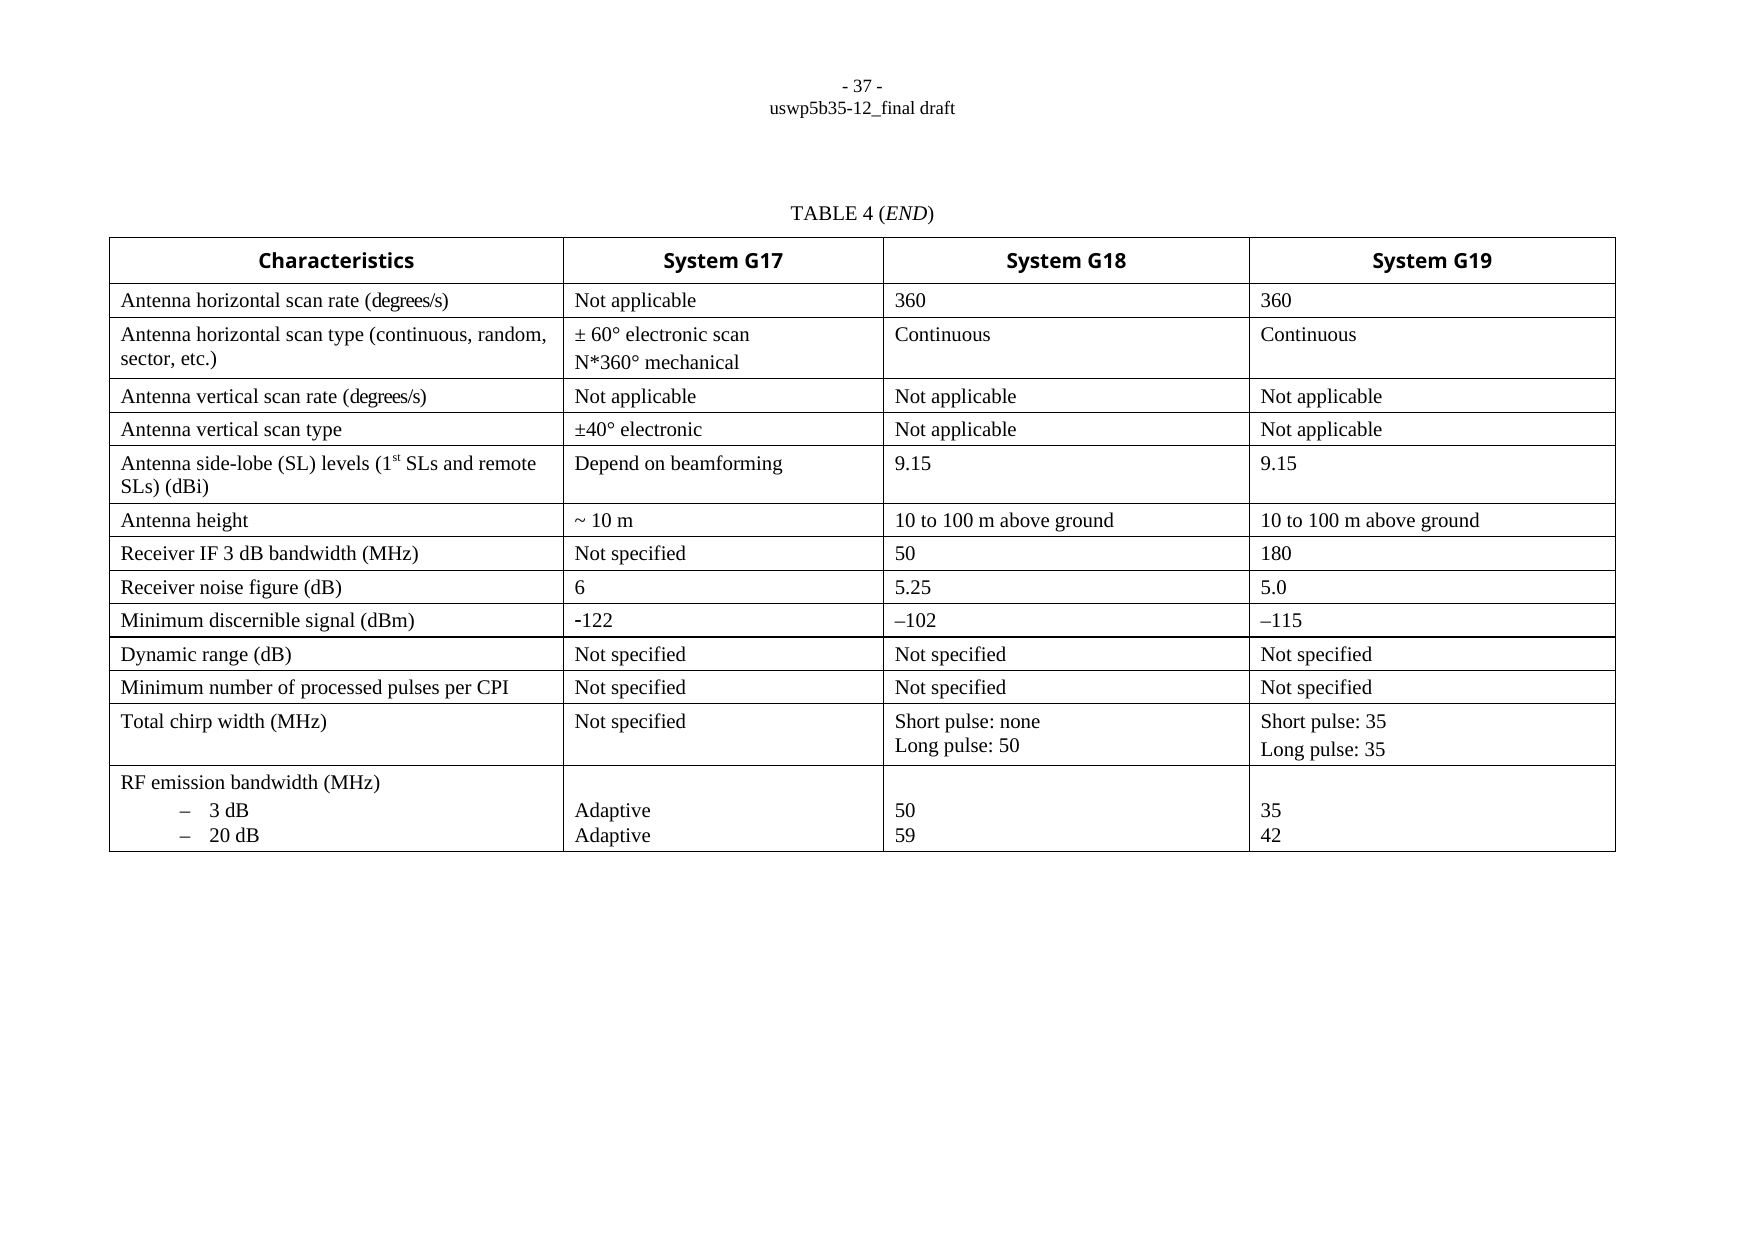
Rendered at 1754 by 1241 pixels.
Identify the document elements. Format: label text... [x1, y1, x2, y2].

table_cell 6 [564, 571, 883, 603]
table_cell Not specified [564, 638, 883, 670]
table_cell 5.0 [1250, 571, 1615, 603]
table_cell Antenna height [110, 504, 563, 536]
text TABLE 4 (end) [118, 176, 1606, 224]
table_cell 35 42 [1250, 766, 1615, 851]
table_cell Not specified [1250, 671, 1615, 703]
table_cell Not specified [564, 537, 883, 569]
table_cell ± 60° electronic scan N*360° mechanical [564, 318, 883, 378]
table_cell 5.25 [884, 571, 1249, 603]
table_cell Adaptive Adaptive [564, 766, 883, 851]
table_cell Not applicable [564, 379, 883, 412]
table_cell Not applicable [1250, 379, 1615, 412]
table_cell Not applicable [1250, 413, 1615, 445]
table_cell Antenna horizontal scan rate (degrees/s) [110, 284, 563, 317]
table_cell Minimum number of processed pulses per CPI [110, 671, 563, 703]
table_cell Not specified [1250, 638, 1615, 670]
table_cell Antenna vertical scan rate (degrees/s) [110, 379, 563, 412]
table_cell 50 59 [884, 766, 1249, 851]
table_cell Depend on beamforming [564, 446, 883, 503]
table_cell Dynamic range (dB) [110, 638, 563, 670]
table_cell –115 [1250, 604, 1615, 636]
table_cell Total chirp width (MHz) [110, 704, 563, 765]
table_cell Short pulse: 35 Long pulse: 35 [1250, 704, 1615, 765]
table_header Characteristics [110, 238, 563, 283]
table_cell Not applicable [884, 413, 1249, 445]
table_cell ~ 10 m [564, 504, 883, 536]
table_cell 122 [564, 604, 883, 636]
table_cell Antenna vertical scan type [110, 413, 563, 445]
table_cell 9.15 [884, 446, 1249, 503]
table_cell Minimum discernible signal (dBm) [110, 604, 563, 636]
table_cell Not specified [564, 671, 883, 703]
table_cell Not specified [884, 638, 1249, 670]
table_cell Receiver IF 3 dB bandwidth (MHz) [110, 537, 563, 569]
table_cell 10 to 100 m above ground [884, 504, 1249, 536]
table_cell Receiver noise figure (dB) [110, 571, 563, 603]
table_cell Not applicable [564, 284, 883, 317]
table_cell Continuous [1250, 318, 1615, 378]
table_cell Continuous [884, 318, 1249, 378]
table_header System G18 [884, 238, 1249, 283]
table_header System G17 [564, 238, 883, 283]
table_header System G19 [1250, 238, 1615, 283]
table_cell Antenna side-lobe (SL) levels (1st SLs and remote SLs) (dBi) [110, 446, 563, 503]
table_cell Antenna horizontal scan type (continuous, random, sector, etc.) [110, 318, 563, 378]
table_cell Not specified [884, 671, 1249, 703]
table_cell –102 [884, 604, 1249, 636]
table_cell Not applicable [884, 379, 1249, 412]
table_cell 180 [1250, 537, 1615, 569]
table_cell 50 [884, 537, 1249, 569]
table_cell 360 [884, 284, 1249, 317]
table_cell 360 [1250, 284, 1615, 317]
table_cell ±40° electronic [564, 413, 883, 445]
table_cell Not specified [564, 704, 883, 765]
table_cell 10 to 100 m above ground [1250, 504, 1615, 536]
table_cell RF emission bandwidth (MHz) – 3 dB – 20 dB [110, 766, 563, 851]
table_cell Short pulse: none Long pulse: 50 [884, 704, 1249, 765]
table_cell 9.15 [1250, 446, 1615, 503]
